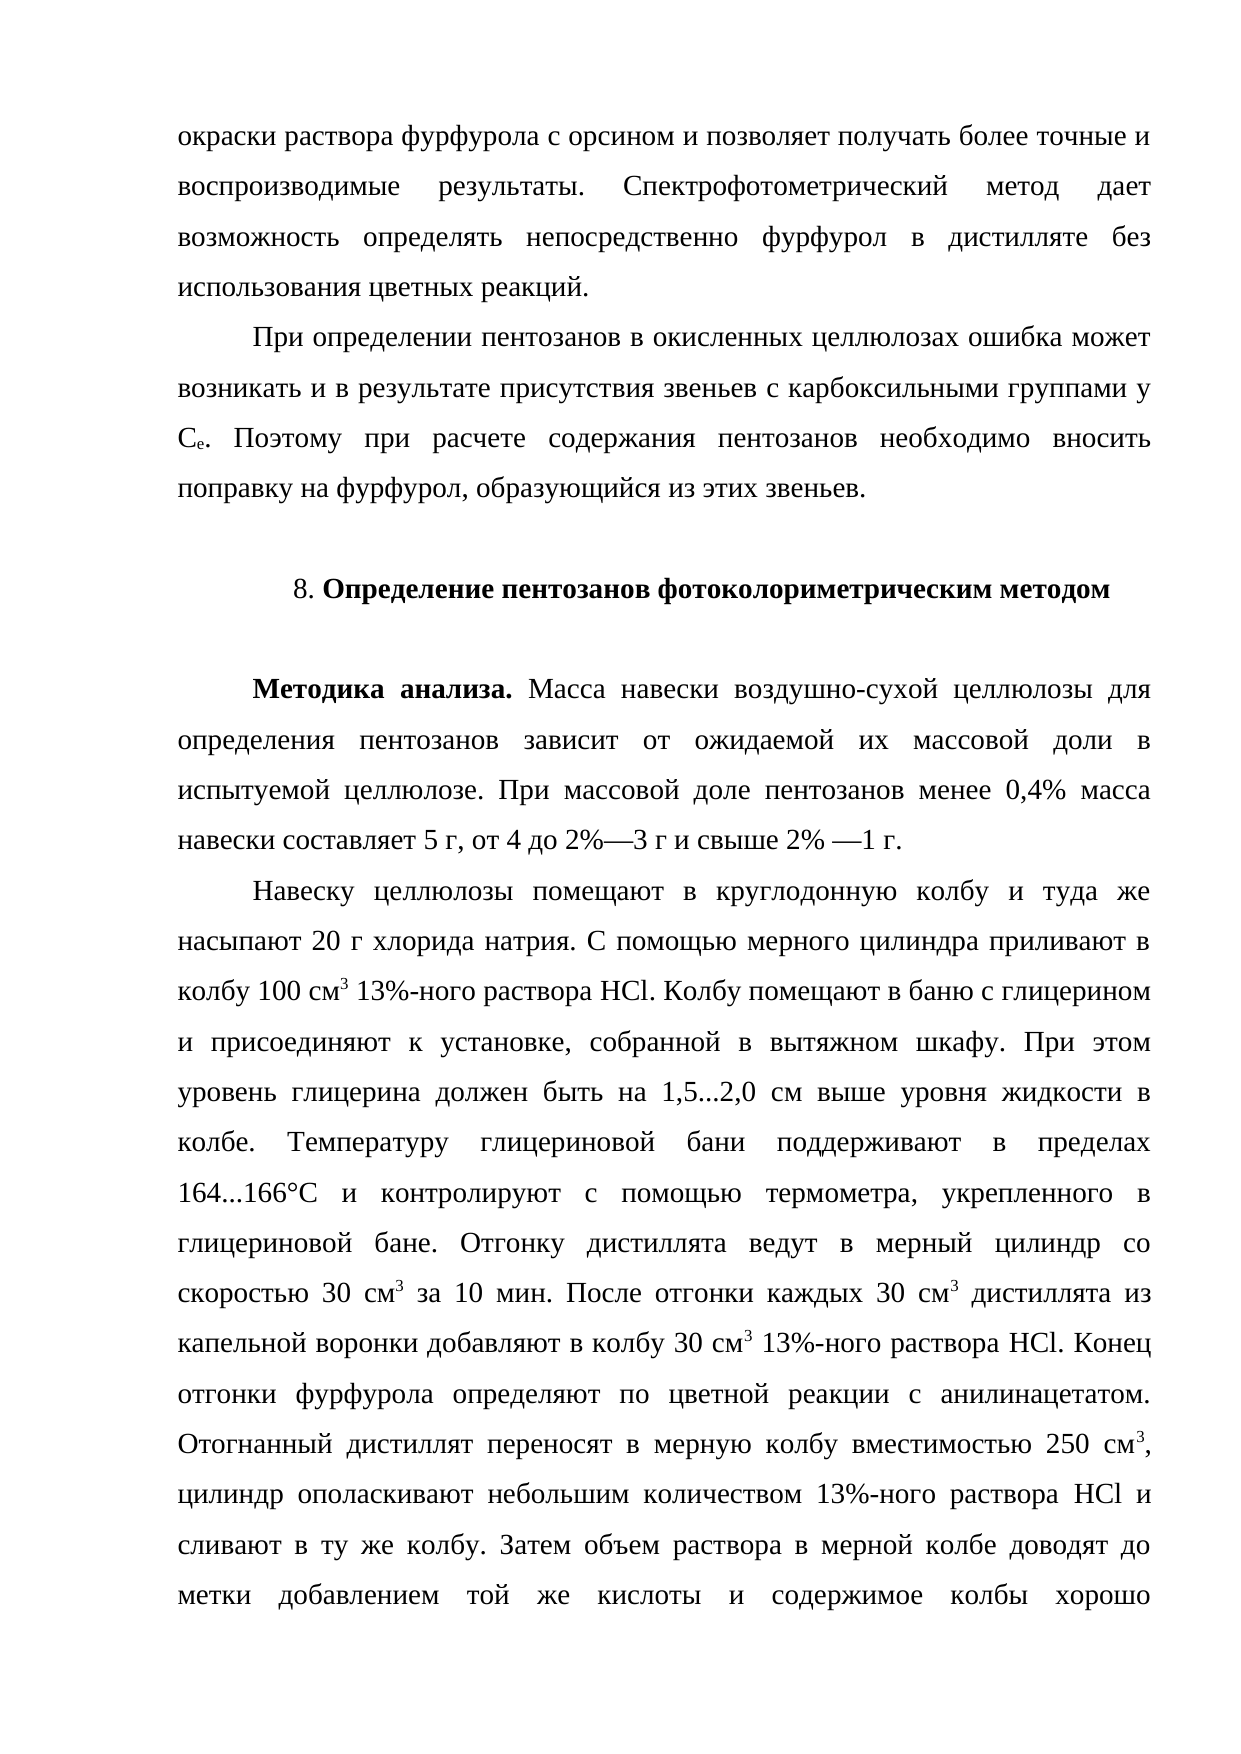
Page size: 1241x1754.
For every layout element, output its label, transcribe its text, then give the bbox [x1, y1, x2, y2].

text 8. Определение пентозанов фотоколориметрическим методом [177, 571, 1152, 604]
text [177, 873, 1152, 1611]
text Методика анализа. Масса навески воздушно-сухой целлюлозы для определения пентозанов зависит от ожидаемой их массовой доли в испытуемой целлюлозе. При массовой доле пентозанов менее 0,4% масса навески составляет , от 4 до 2%—3 г и свыше 2% —1 г. [177, 672, 1152, 856]
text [177, 118, 1152, 303]
text При определении пентозанов в окисленных целлюлозах ошибка может возникать и в результате присутствия звеньев с карбоксильными группами у Ce. Поэтому при расчете содержания пентозанов необходимо вносить поправку на фурфурол, образующийся из этих звеньев. [177, 319, 1152, 504]
